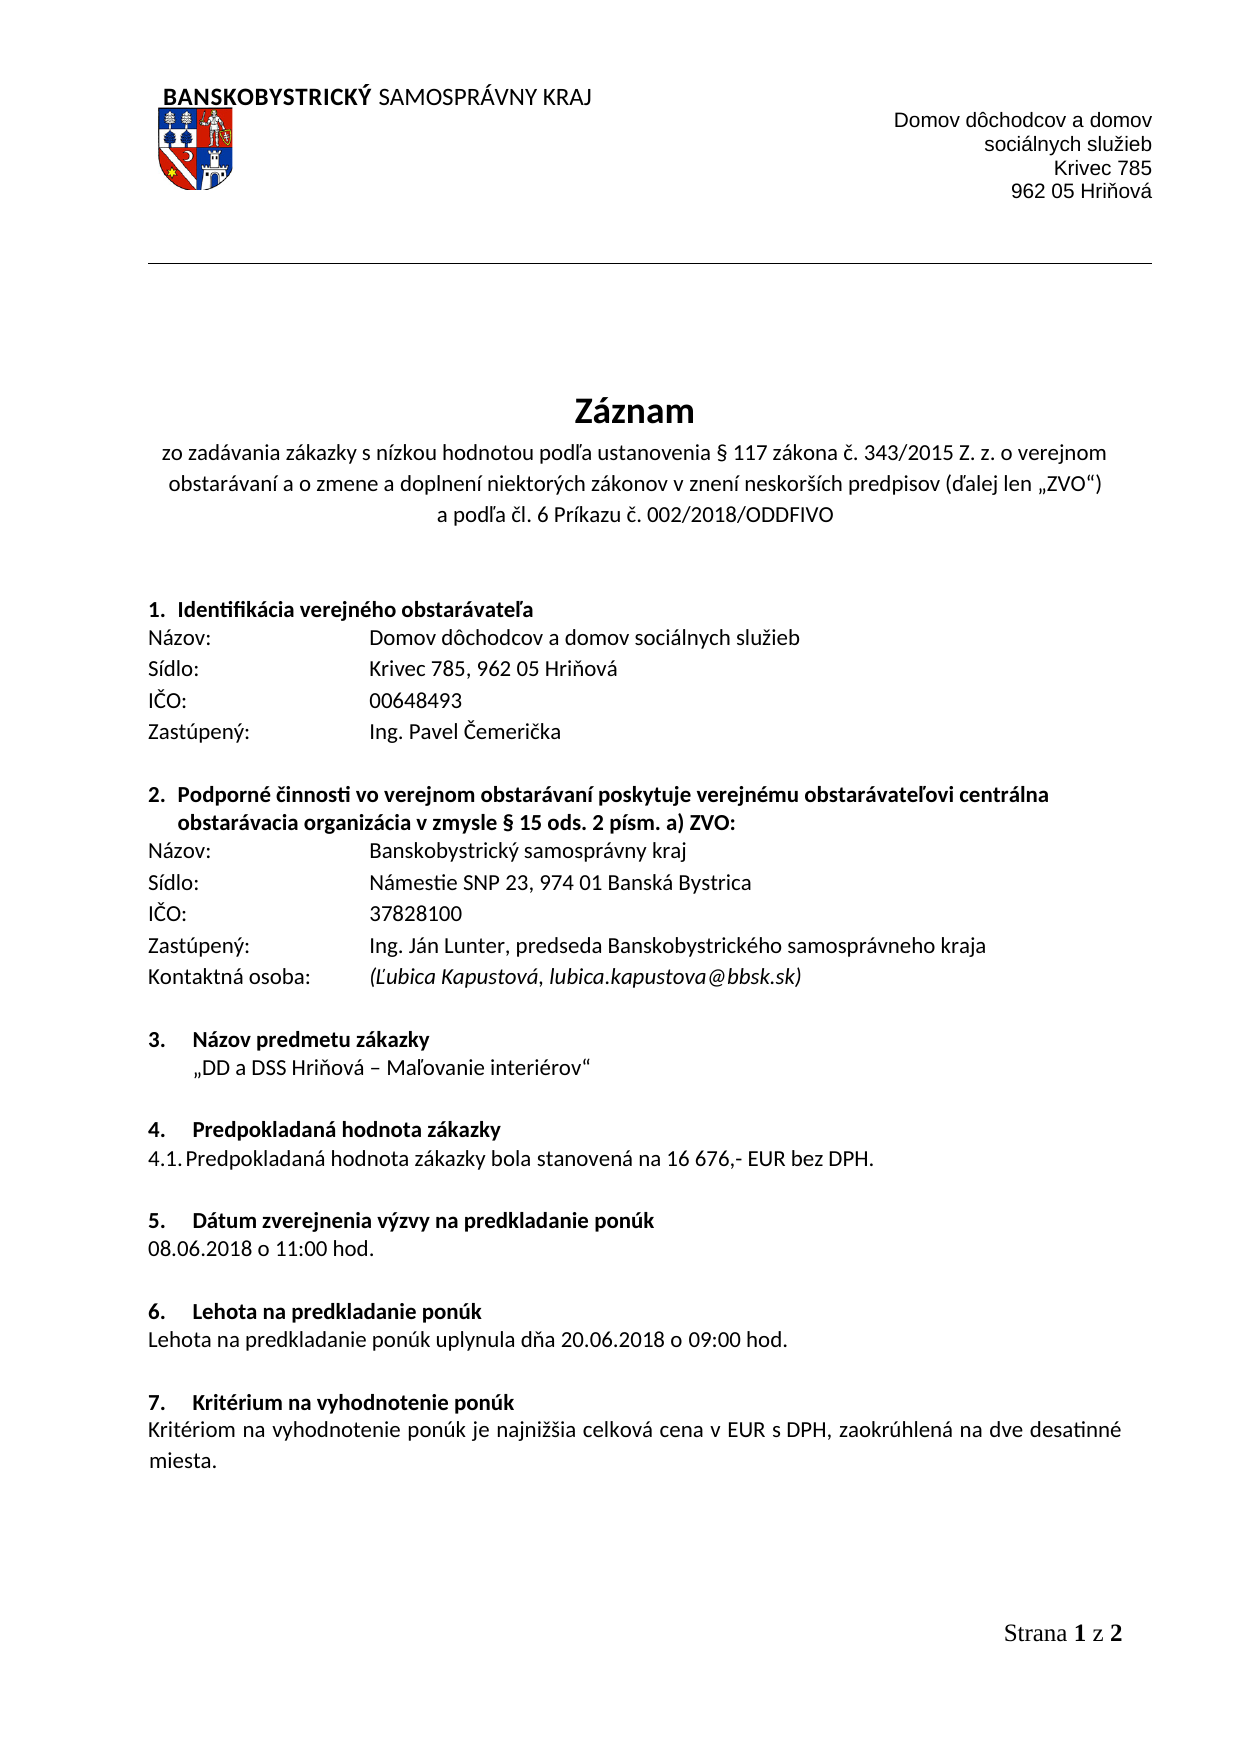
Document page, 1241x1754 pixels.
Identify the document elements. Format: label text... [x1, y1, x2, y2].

list Dátum zverejnenia výzvy na predkladanie ponúk [148, 1207, 1152, 1234]
list Názov predmetu zákazky [148, 1025, 1152, 1053]
text 08.06.2018 o 11:00 hod. [148, 1234, 1122, 1263]
list Predpokladaná hodnota zákazky [148, 1116, 1152, 1144]
text Názov: Domov dôchodcov a domov sociálnych služieb [148, 623, 1122, 651]
list Kritérium na vyhodnotenie ponúk [148, 1388, 1152, 1416]
text Zastúpený: Ing. Pavel Čemerička [148, 717, 1122, 745]
text Sídlo: Krivec 785, 962 05 Hriňová [148, 654, 1122, 682]
text „DD a DSS Hriňová – Maľovanie interiérov“ [149, 1053, 1123, 1081]
picture [157, 107, 233, 189]
text Sídlo: Námestie SNP 23, 974 01 Banská Bystrica [148, 868, 1122, 896]
list Lehota na predkladanie ponúk [148, 1297, 1152, 1325]
text Zastúpený: Ing. Ján Lunter, predseda Banskobystrického samosprávneho kraja [148, 931, 1122, 959]
text zo zadávania zákazky s nízkou hodnotou podľa ustanovenia § 117 zákona č. 343/2015 Z. z. o verejnom obstarávaní a o zmene a doplnení niektorých zákonov v znení neskorších predpisov (ďalej len „ZVO“) a podľa čl. 6 Príkazu č. 002/2018/ODDFIVO [148, 438, 1122, 529]
text Kritériom na vyhodnotenie ponúk je najnižšia celková cena v EUR s DPH, zaokrúhlená na dve desatinné miesta. [148, 1416, 1122, 1475]
text Kontaktná osoba: (Ľubica Kapustová, lubica.kapustova@bbsk.sk) [148, 962, 1122, 990]
text IČO: 00648493 [148, 686, 1122, 714]
text Názov: Banskobystrický samosprávny kraj [148, 836, 1122, 864]
list Identifikácia verejného obstarávateľa [148, 595, 1152, 623]
text Lehota na predkladanie ponúk uplynula dňa 20.06.2018 o 09:00 hod. [148, 1325, 1122, 1353]
list Podporné činnosti vo verejnom obstarávaní poskytuje verejnému obstarávateľovi centrálna obstarávacia organizácia v zmysle § 15 ods. 2 písm. a) ZVO: [148, 780, 1152, 836]
text IČO: 37828100 [148, 899, 1122, 927]
list Predpokladaná hodnota zákazky bola stanovená na 16 676,- EUR bez DPH. [148, 1144, 1123, 1172]
text Záznam [148, 387, 1122, 433]
